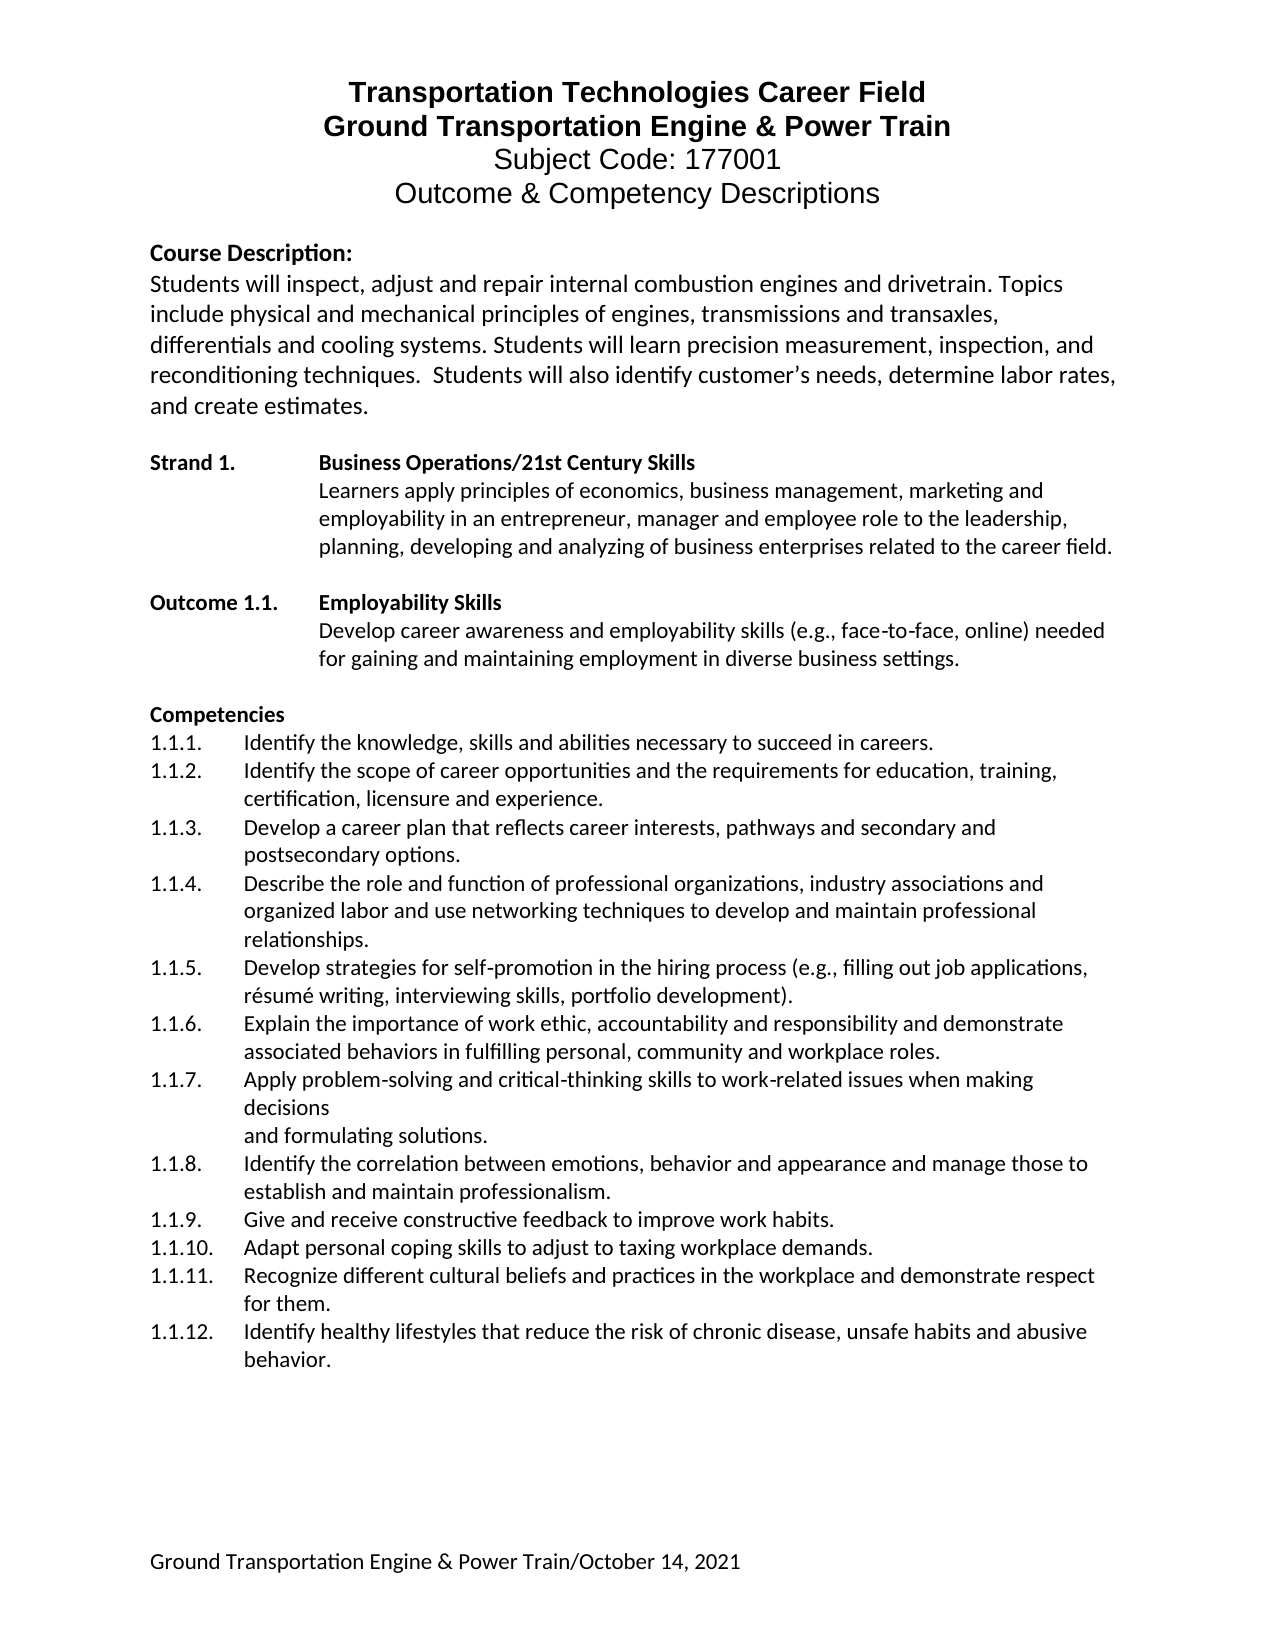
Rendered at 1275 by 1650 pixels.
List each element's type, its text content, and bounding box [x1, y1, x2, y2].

text 1.1.4. Describe the role and function of professional organizations, industry associations and [150, 869, 1125, 897]
text associated behaviors in fulfilling personal, community and workplace roles. [244, 1037, 1125, 1065]
text establish and maintain professionalism. [244, 1177, 1125, 1205]
text Competencies [150, 701, 1125, 728]
text Students will inspect, adjust and repair internal combustion engines and drivetrain. Topics include physical and mechanical principles of engines, transmissions and transaxles, differentials and cooling systems. Students will learn precision measurement, inspection, and reconditioning techniques. Students will also identify customer’s needs, determine labor rates, and create estimates. [150, 268, 1125, 420]
text for them. [244, 1289, 1125, 1317]
text and formulating solutions. [244, 1121, 1125, 1149]
text 1.1.10. Adapt personal coping skills to adjust to taxing workplace demands. [150, 1233, 1125, 1261]
text Learners apply principles of economics, business management, marketing and employability in an entrepreneur, manager and employee role to the leadership, planning, developing and analyzing of business enterprises related to the career field. [319, 476, 1125, 560]
text postsecondary options. [244, 841, 1125, 869]
text 1.1.6. Explain the importance of work ethic, accountability and responsibility and demonstrate [150, 1009, 1125, 1037]
text Course Description: [150, 237, 1125, 268]
text 1.1.12. Identify healthy lifestyles that reduce the risk of chronic disease, unsafe habits and abusive [150, 1317, 1125, 1345]
text 1.1.2. Identify the scope of career opportunities and the requirements for education, training, [150, 757, 1125, 784]
text relationships. [244, 925, 1125, 953]
text 1.1.7. Apply problem‐solving and critical‐thinking skills to work‐related issues when making decisions [150, 1065, 1125, 1121]
text 1.1.5. Develop strategies for self‐promotion in the hiring process (e.g., filling out job applications, [150, 953, 1125, 981]
text Strand 1. Business Operations/21st Century Skills [150, 448, 1125, 476]
text 1.1.8. Identify the correlation between emotions, behavior and appearance and manage those to [150, 1149, 1125, 1177]
text 1.1.11. Recognize different cultural beliefs and practices in the workplace and demonstrate respect [150, 1261, 1125, 1289]
text certification, licensure and experience. [244, 784, 1125, 813]
text organized labor and use networking techniques to develop and maintain professional [244, 897, 1125, 925]
text 1.1.9. Give and receive constructive feedback to improve work habits. [150, 1205, 1125, 1233]
text résumé writing, interviewing skills, portfolio development). [244, 981, 1125, 1009]
text Develop career awareness and employability skills (e.g., face‐to‐face, online) needed for gaining and maintaining employment in diverse business settings. [319, 616, 1125, 672]
text Outcome 1.1. Employability Skills [150, 588, 1125, 616]
text 1.1.1. Identify the knowledge, skills and abilities necessary to succeed in careers. [150, 728, 1125, 757]
text 1.1.3. Develop a career plan that reflects career interests, pathways and secondary and [150, 813, 1125, 841]
text behavior. [244, 1345, 1125, 1373]
